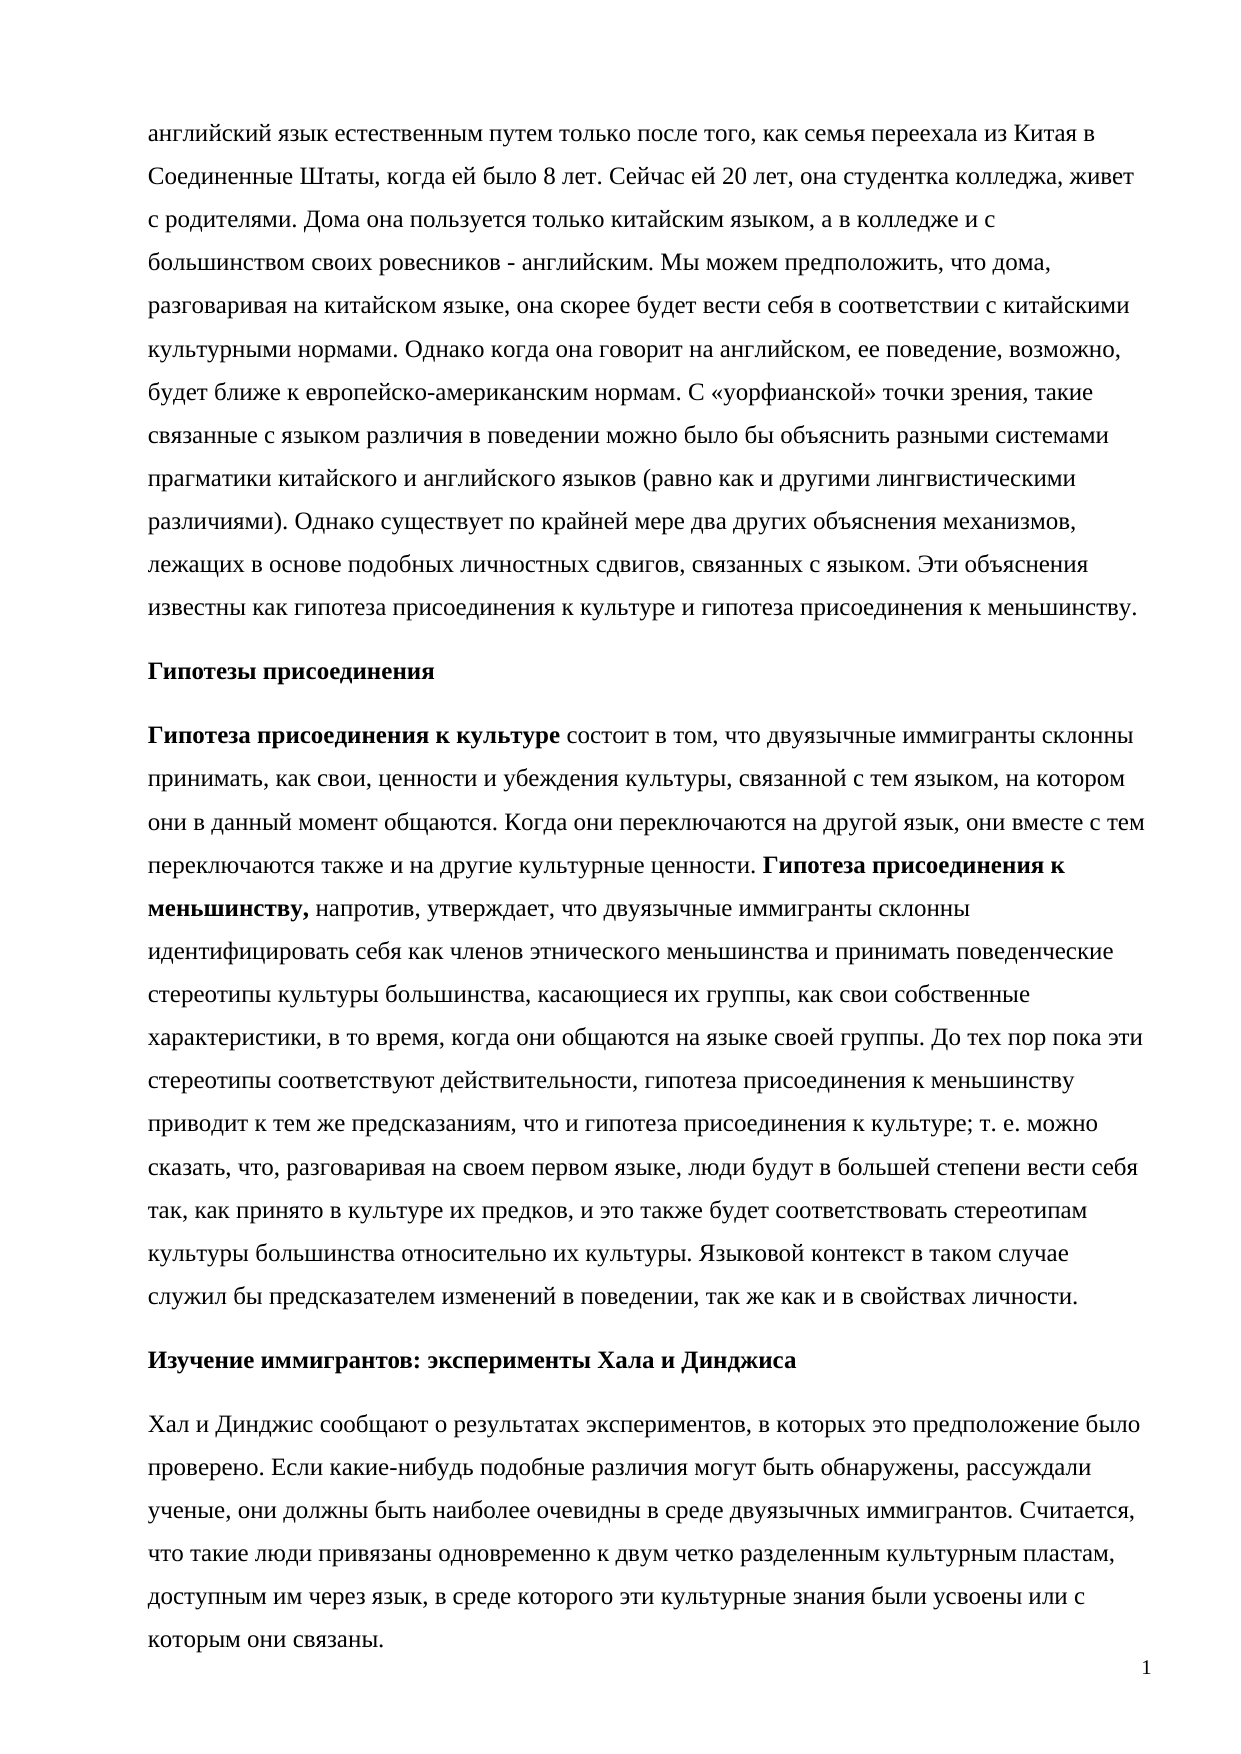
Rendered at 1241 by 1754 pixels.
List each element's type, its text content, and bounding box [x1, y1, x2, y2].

text Хал и Динджис сообщают о результатах экспериментов, в которых это предположение было проверено. Если какие-нибудь подобные различия могут быть обнаружены, рассуждали ученые, они должны быть наиболее очевидны в среде двуязычных иммигрантов. Считается, что такие люди привязаны одновременно к двум четко разделенным культурным пластам, доступным им через язык, в среде которого эти культурные знания были усвоены или с которым они связаны. [148, 1409, 1152, 1653]
text Гипотеза присоединения к культуре состоит в том, что двуязычные иммигранты склонны принимать, как свои, ценности и убеждения культуры, связанной с тем языком, на котором они в данный момент общаются. Когда они переключаются на другой язык, они вместе с тем переключаются также и на другие культурные ценности. Гипотеза присоединения к меньшинству, напротив, утверждает, что двуязычные иммигранты склонны идентифицировать себя как членов этнического меньшинства и принимать поведенческие стереотипы культуры большинства, касающиеся их группы, как свои собственные характеристики, в то время, когда они общаются на языке своей группы. До тех пор пока эти стереотипы соответствуют действительности, гипотеза присоединения к меньшинству приводит к тем же предсказаниям, что и гипотеза присоединения к культуре; т. е. можно сказать, что, разговаривая на своем первом языке, люди будут в большей степени вести себя так, как принято в культуре их предков, и это также будет соответствовать стереотипам культуры большинства относительно их культуры. Языковой контекст в таком случае служил бы предсказателем изменений в поведении, так же как и в свойствах личности. [148, 720, 1152, 1310]
text Гипотезы присоединения [148, 656, 1152, 685]
text Изучение иммигрантов: эксперименты Хала и Динджиса [148, 1345, 1152, 1374]
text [148, 118, 1152, 621]
